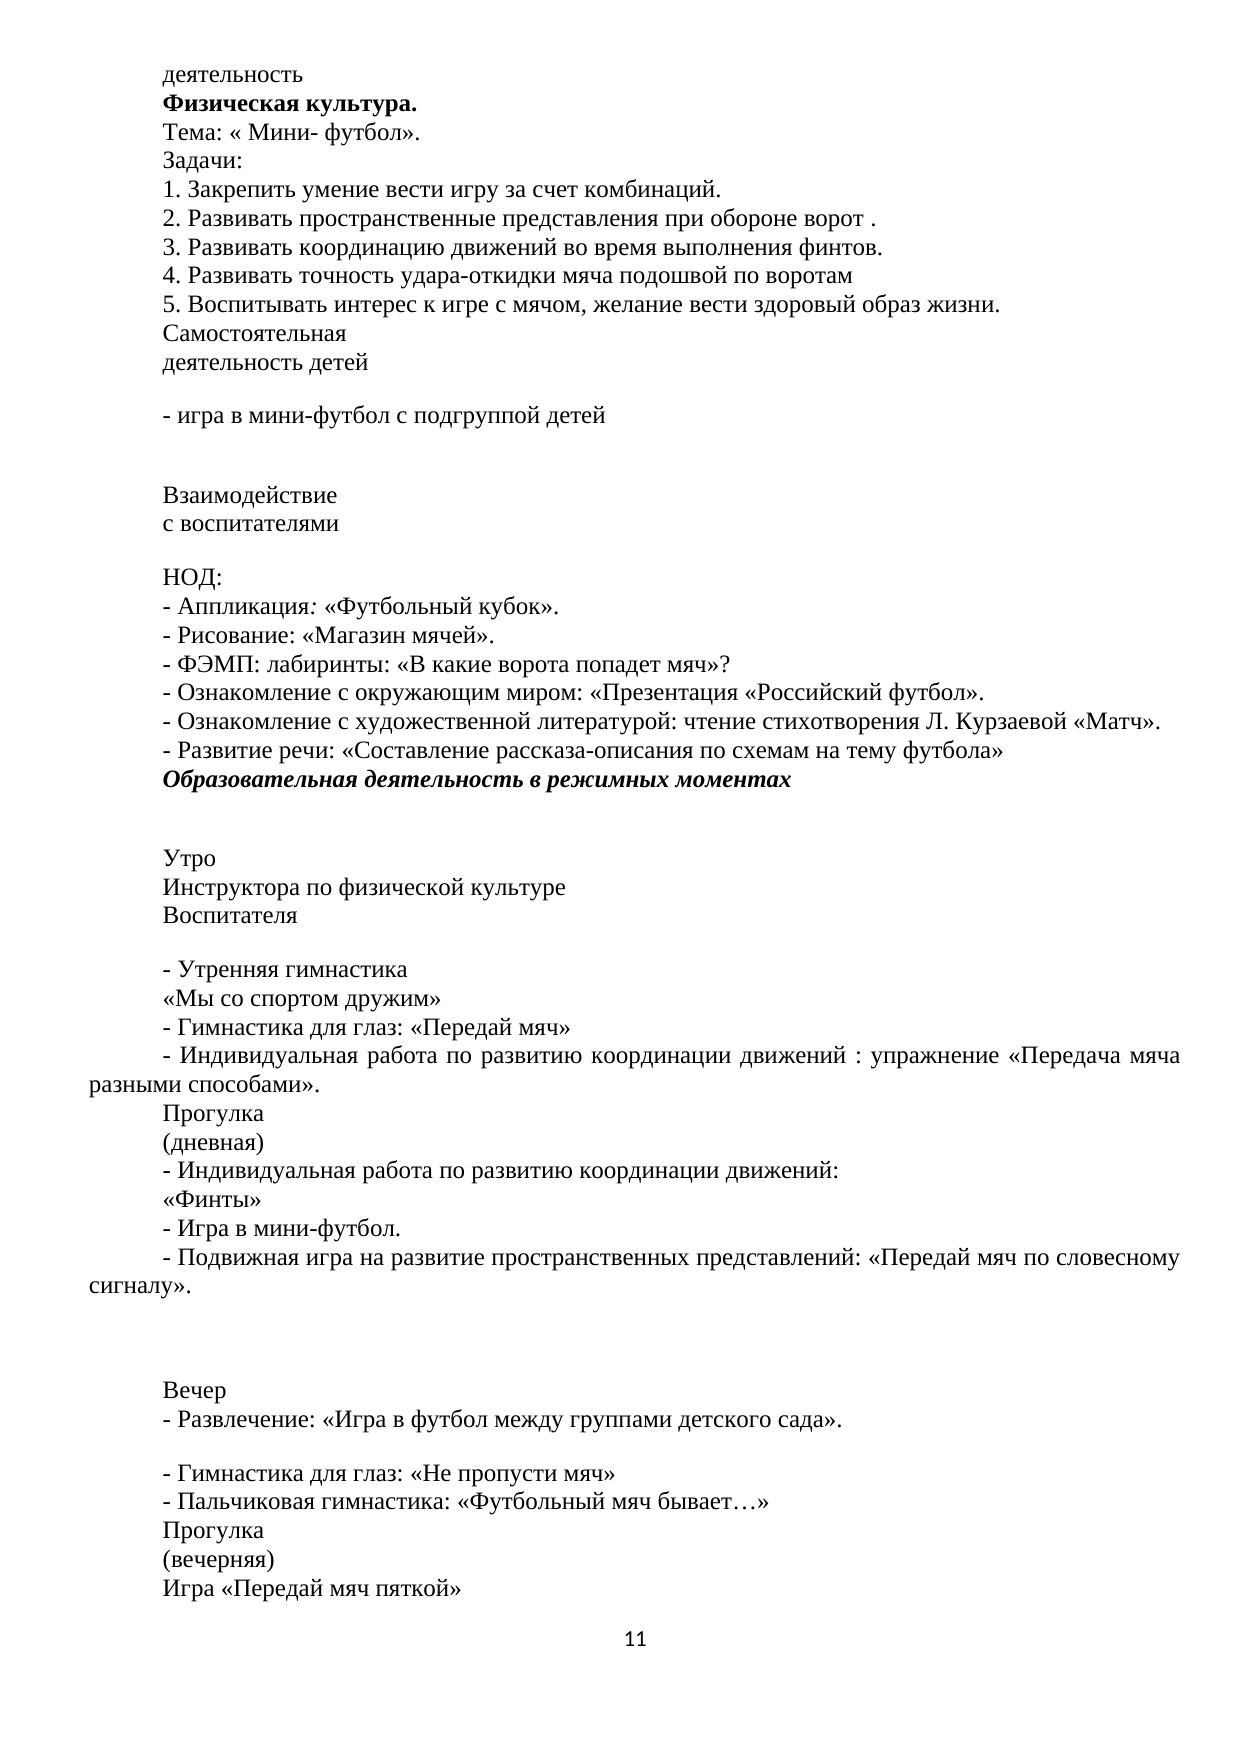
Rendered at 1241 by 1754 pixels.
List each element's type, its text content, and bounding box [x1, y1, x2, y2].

text Тема: « Мини- футбол». [89, 117, 1181, 145]
text Воспитателя [89, 900, 1181, 929]
text 1. Закрепить умение вести игру за счет комбинаций. [89, 174, 1181, 203]
text - Индивидуальная работа по развитию координации движений : упражнение «Передача мяча разными способами». [89, 1041, 1181, 1098]
text Игра «Передай мяч пяткой» [89, 1573, 1181, 1601]
text «Мы со спортом дружим» [89, 983, 1181, 1012]
text деятельность детей [89, 347, 1181, 375]
text - Пальчиковая гимнастика: «Футбольный мяч бывает…» [89, 1486, 1181, 1515]
text Образовательная деятельность в режимных моментах [89, 764, 1181, 792]
text - Ознакомление с окружающим миром: «Презентация «Российский футбол». [89, 677, 1181, 706]
text Прогулка [89, 1515, 1181, 1544]
text Вечер [89, 1375, 1181, 1404]
text - Утренняя гимнастика [89, 954, 1181, 983]
text деятельность [89, 59, 1181, 88]
text Прогулка [89, 1098, 1181, 1127]
text (вечерняя) [89, 1544, 1181, 1573]
text 5. Воспитывать интерес к игре с мячом, желание вести здоровый образ жизни. [89, 289, 1181, 318]
text НОД: [89, 562, 1181, 591]
text - Развлечение: «Игра в футбол между группами детского сада». [89, 1404, 1181, 1432]
text (дневная) [89, 1127, 1181, 1156]
text - Развитие речи: «Составление рассказа-описания по схемам на тему футбола» [89, 735, 1181, 764]
text - Ознакомление с художественной литературой: чтение стихотворения Л. Курзаевой «Матч». [89, 706, 1181, 735]
text - Аппликация: «Футбольный кубок». [89, 591, 1181, 620]
text - игра в мини-футбол с подгруппой детей [89, 401, 1181, 429]
text 4. Развивать точность удара-откидки мяча подошвой по воротам [89, 260, 1181, 289]
text 2. Развивать пространственные представления при обороне ворот . [89, 203, 1181, 232]
text 3. Развивать координацию движений во время выполнения финтов. [89, 232, 1181, 260]
text «Финты» [89, 1184, 1181, 1213]
text с воспитателями [89, 508, 1181, 537]
text - Рисование: «Магазин мячей». [89, 620, 1181, 649]
text Самостоятельная [89, 318, 1181, 347]
text - Гимнастика для глаз: «Не пропусти мяч» [89, 1458, 1181, 1486]
text Инструктора по физической культуре [89, 872, 1181, 900]
text Утро [89, 843, 1181, 872]
text - Гимнастика для глаз: «Передай мяч» [89, 1012, 1181, 1041]
text Взаимодействие [89, 480, 1181, 508]
text Задачи: [89, 145, 1181, 174]
text - Игра в мини-футбол. [89, 1213, 1181, 1242]
text Физическая культура. [89, 88, 1181, 117]
text - Индивидуальная работа по развитию координации движений: [89, 1156, 1181, 1184]
text - Подвижная игра на развитие пространственных представлений: «Передай мяч по словесному сигналу». [89, 1242, 1181, 1299]
text - ФЭМП: лабиринты: «В какие ворота попадет мяч»? [89, 649, 1181, 677]
